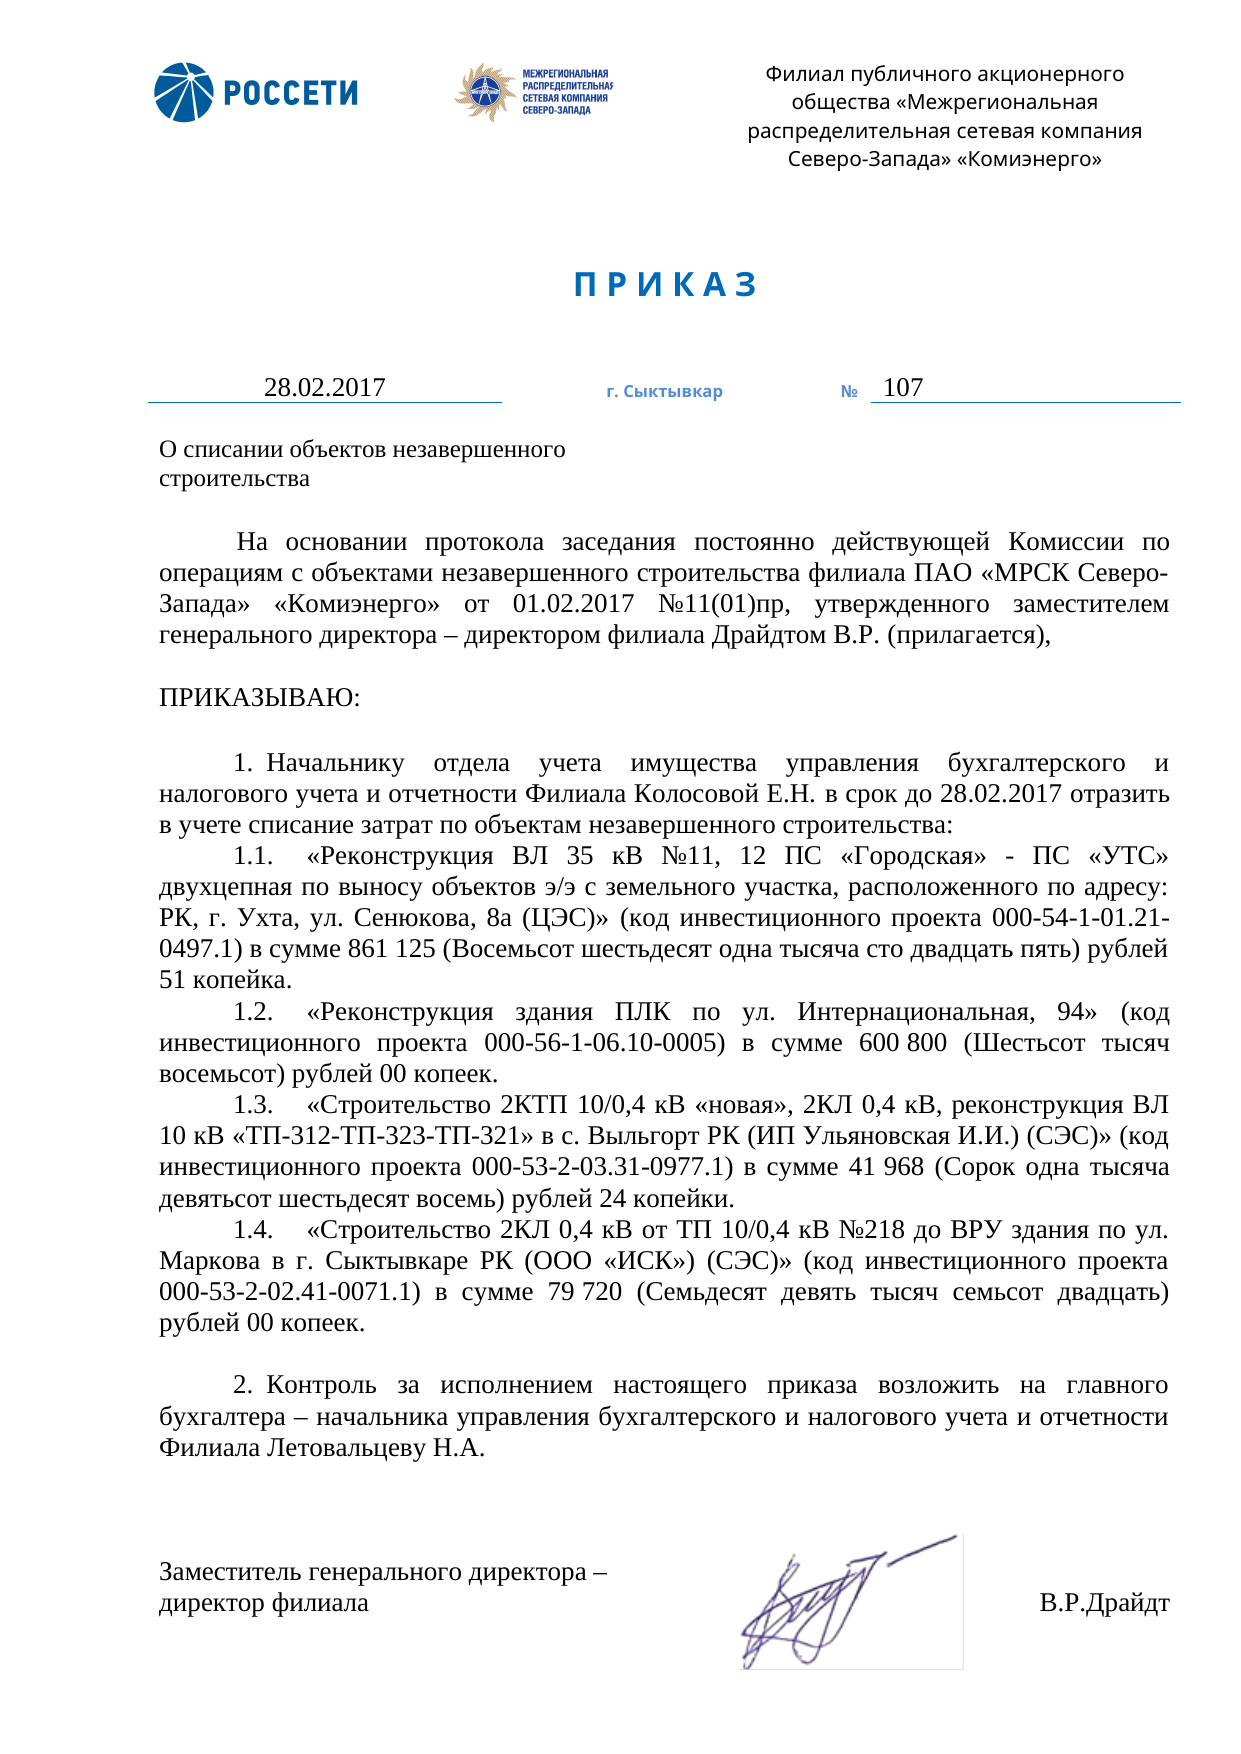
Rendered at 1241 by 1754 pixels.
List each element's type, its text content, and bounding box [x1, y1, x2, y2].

table_header г. Сыктывкар [502, 371, 827, 402]
picture [147, 59, 618, 127]
table_header В.Р.Драйдт [964, 1555, 1181, 1618]
table_header ПРИКАЗЫВАЮ: [148, 681, 467, 712]
table_header О списании объектов незавершенного строительства [148, 434, 606, 492]
table_header Заместитель генерального директора – директор филиала [148, 1555, 739, 1618]
table_header Начальнику отдела учета имущества управления бухгалтерского и налогового учета и отчетности Филиала Колосовой Е.Н. в срок до 28.02.2017 отразить в учете списание затрат по объектам незавершенного строительства: «Реконструкция ВЛ 35 кВ №11, 12 ПС «Городская» - ПС «УТС» двухцепная по выносу объектов э/э с земельного участка, расположенного по адресу: РК, г. Ухта, ул. Сенюкова, 8а (ЦЭС)» (код инвестиционного проекта 000-54-1-01.21-0497.1) в сумме 861 125 (Восемьсот шестьдесят одна тысяча сто двадцать пять) рублей 51 копейка. «Реконструкция здания ПЛК по ул. Интернациональная, 94» (код инвестиционного проекта 000-56-1-06.10-0005) в сумме 600 800 (Шестьсот тысяч восемьсот) рублей 00 копеек. «Строительство 2КТП 10/0,4 кВ «новая», 2КЛ 0,4 кВ, реконструкция ВЛ 10 кВ «ТП-312-ТП-323-ТП-321» в с. Выльгорт РК (ИП Ульяновская И.И.) (СЭС)» (код инвестиционного проекта 000-53-2-03.31-0977.1) в сумме 41 968 (Сорок одна тысяча девятьсот шестьдесят восемь) рублей 24 копейки. «Строительство 2КЛ 0,4 кВ от ТП 10/0,4 кВ №218 до ВРУ здания по ул. Маркова в г. Сыктывкаре РК (ООО «ИСК») (СЭС)» (код инвестиционного проекта 000-53-2-02.41-0071.1) в сумме 79 720 (Семьдесят девять тысяч семьсот двадцать) рублей 00 копеек. Контроль за исполнением настоящего приказа возложить на главного бухгалтера – начальника управления бухгалтерского и налогового учета и отчетности Филиала Летовальцеву Н.А. [148, 746, 1181, 1493]
table_header № [827, 371, 871, 402]
table_header 28.02.2017 [148, 371, 502, 402]
table_header На основании протокола заседания постоянно действующей Комиссии по операциям с объектами незавершенного строительства филиала ПАО «МРСК Северо-Запада» «Комиэнерго» от 01.02.2017 №11(01)пр, утвержденного заместителем генерального директора – директором филиала Драйдтом В.Р. (прилагается), [148, 525, 1181, 650]
table_header 107 [871, 371, 1181, 402]
picture [739, 1533, 964, 1673]
